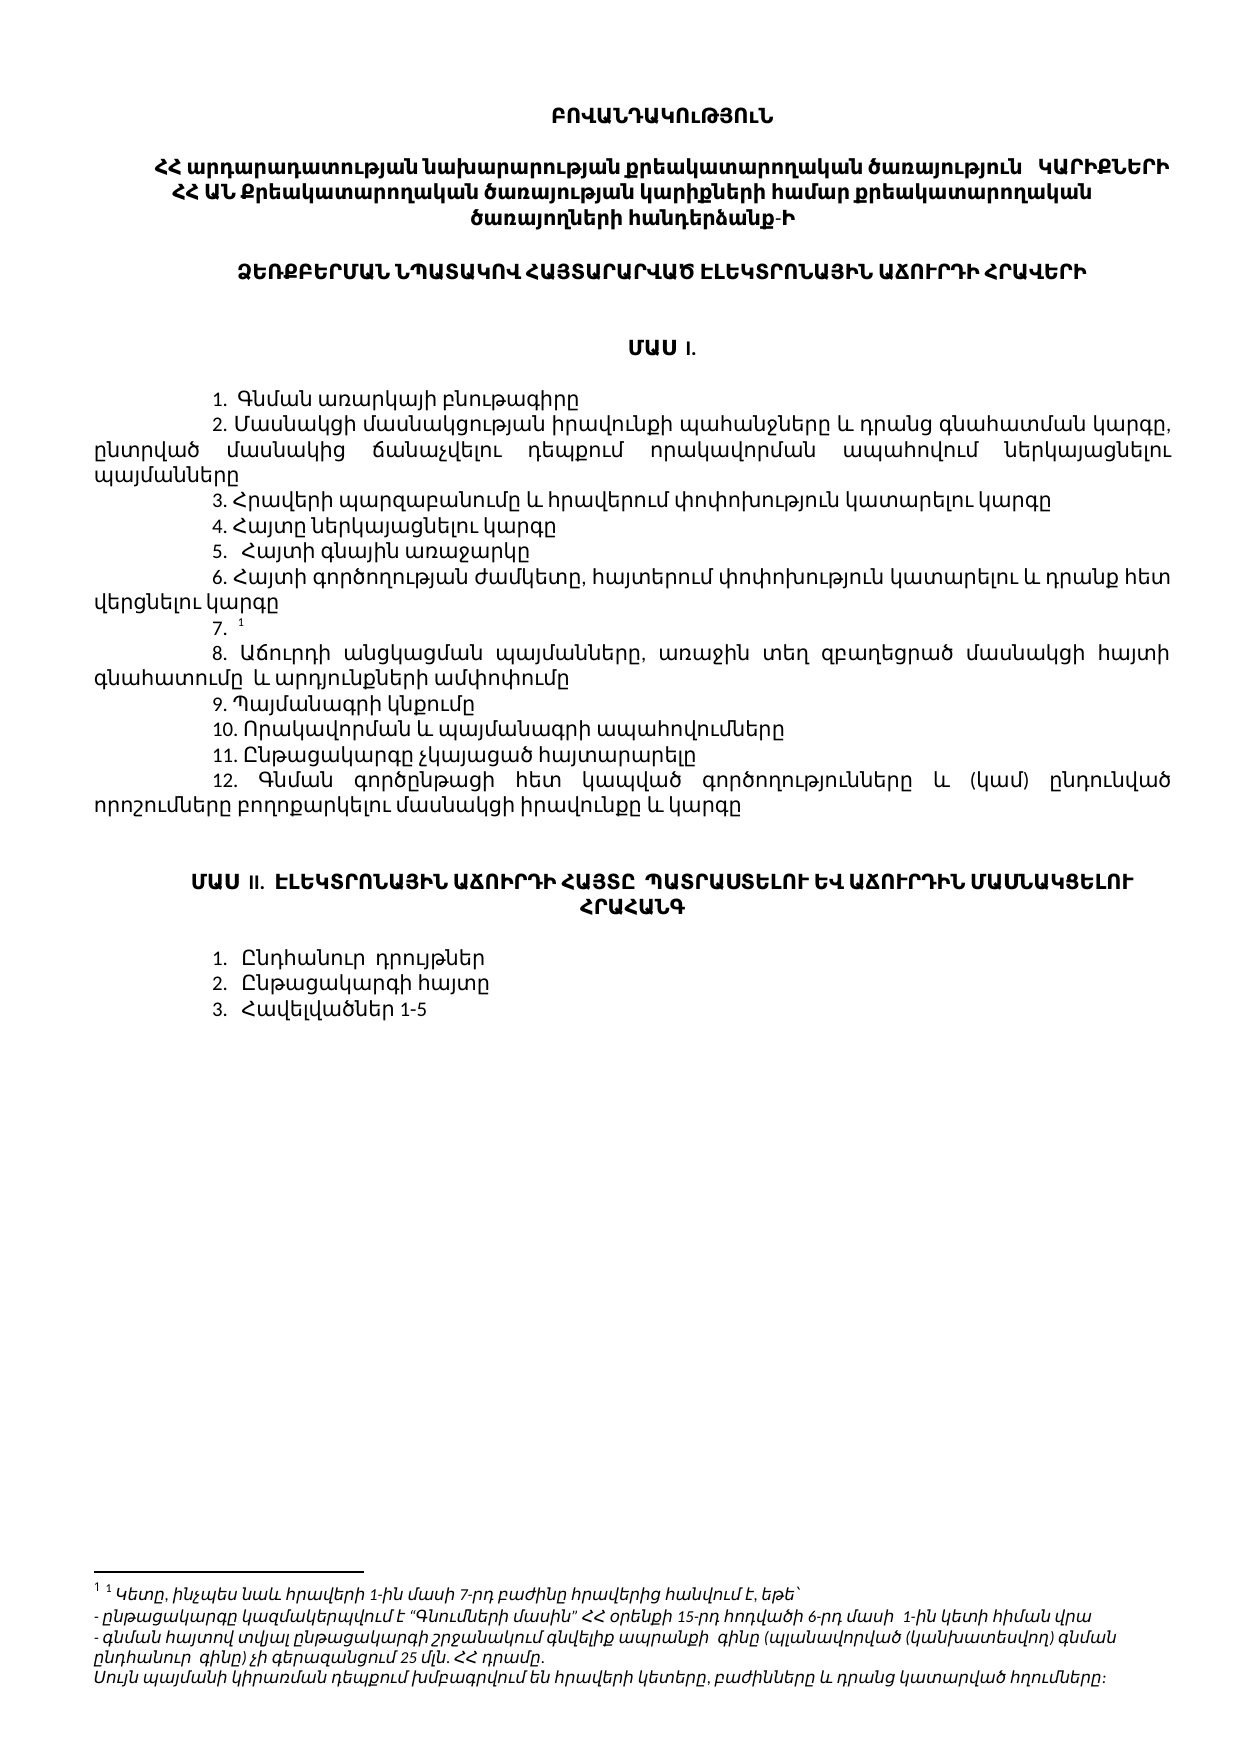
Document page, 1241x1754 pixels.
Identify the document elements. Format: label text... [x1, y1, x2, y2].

text 1. Ընդհանուր դրույթներ [94, 945, 1171, 971]
text 12. Գնման գործընթացի հետ կապված գործողությունները և (կամ) ընդունված որոշումները բողոքարկելու մասնակցի իրավունքը և կարգը [94, 767, 1171, 818]
text 9. Պայմանագրի կնքումը [94, 691, 1171, 716]
text ՁԵՌՔԲԵՐՄԱՆ ՆՊԱՏԱԿՈՎ ՀԱՅՏԱՐԱՐՎԱԾ ԷԼԵԿՏՐՈՆԱՅԻՆ ԱՃՈՒՐԴԻ ՀՐԱՎԵՐԻ [94, 259, 1171, 284]
text 11. Ընթացակարգը չկայացած հայտարարելը [94, 742, 1171, 767]
text 6. Հայտի գործողության ժամկետը, հայտերում փոփոխություն կատարելու և դրանք հետ վերցնելու կարգը [94, 564, 1171, 615]
text 10. Որակավորման և պայմանագրի ապահովումները [94, 716, 1171, 742]
text ՄԱՍ II. ԷԼԵԿՏՐՈՆԱՅԻՆ ԱՃՈԻՐԴԻ ՀԱՅՏԸ ՊԱՏՐԱՍՏԵԼՈՒ ԵՎ ԱՃՈՒՐԴԻՆ ՄԱՍՆԱԿՑԵԼՈՒ ՀՐԱՀԱՆԳ [94, 869, 1171, 920]
text 2. Ընթացակարգի հայտը [94, 971, 1171, 996]
text 7. 1 [94, 615, 1171, 640]
text ԲՈՎԱՆԴԱԿՈւԹՅՈւՆ [94, 103, 1171, 128]
text 5. Հայտի գնային առաջարկը [94, 538, 1171, 564]
text 3. Հրավերի պարզաբանումը և հրավերում փոփոխություն կատարելու կարգը [94, 488, 1171, 513]
text 2. Մասնակցի մասնակցության իրավունքի պահանջները և դրանց գնահատման կարգը, ընտրված մասնակից ճանաչվելու դեպքում որակավորման ապահովում ներկայացնելու պայմանները [94, 411, 1171, 488]
text 1. Գնման առարկայի բնութագիրը [94, 386, 1171, 411]
text 4. Հայտը ներկայացնելու կարգը [94, 513, 1171, 538]
text ՀՀ արդարադատության նախարարության քրեակատարողական ծառայություն ԿԱՐԻՔՆԵՐԻ ՀՀ ԱՆ Քրեակատարողական ծառայության կարիքների համար քրեակատարողական ծառայողների հանդերձանք-Ի [94, 154, 1171, 230]
text 8. Աճուրդի անցկացման պայմանները, առաջին տեղ զբաղեցրած մասնակցի հայտի գնահատումը և արդյունքների ամփոփումը [94, 640, 1171, 691]
text ՄԱՍ I. [94, 335, 1171, 361]
text 3. Հավելվածներ 1-5 [94, 996, 1171, 1021]
